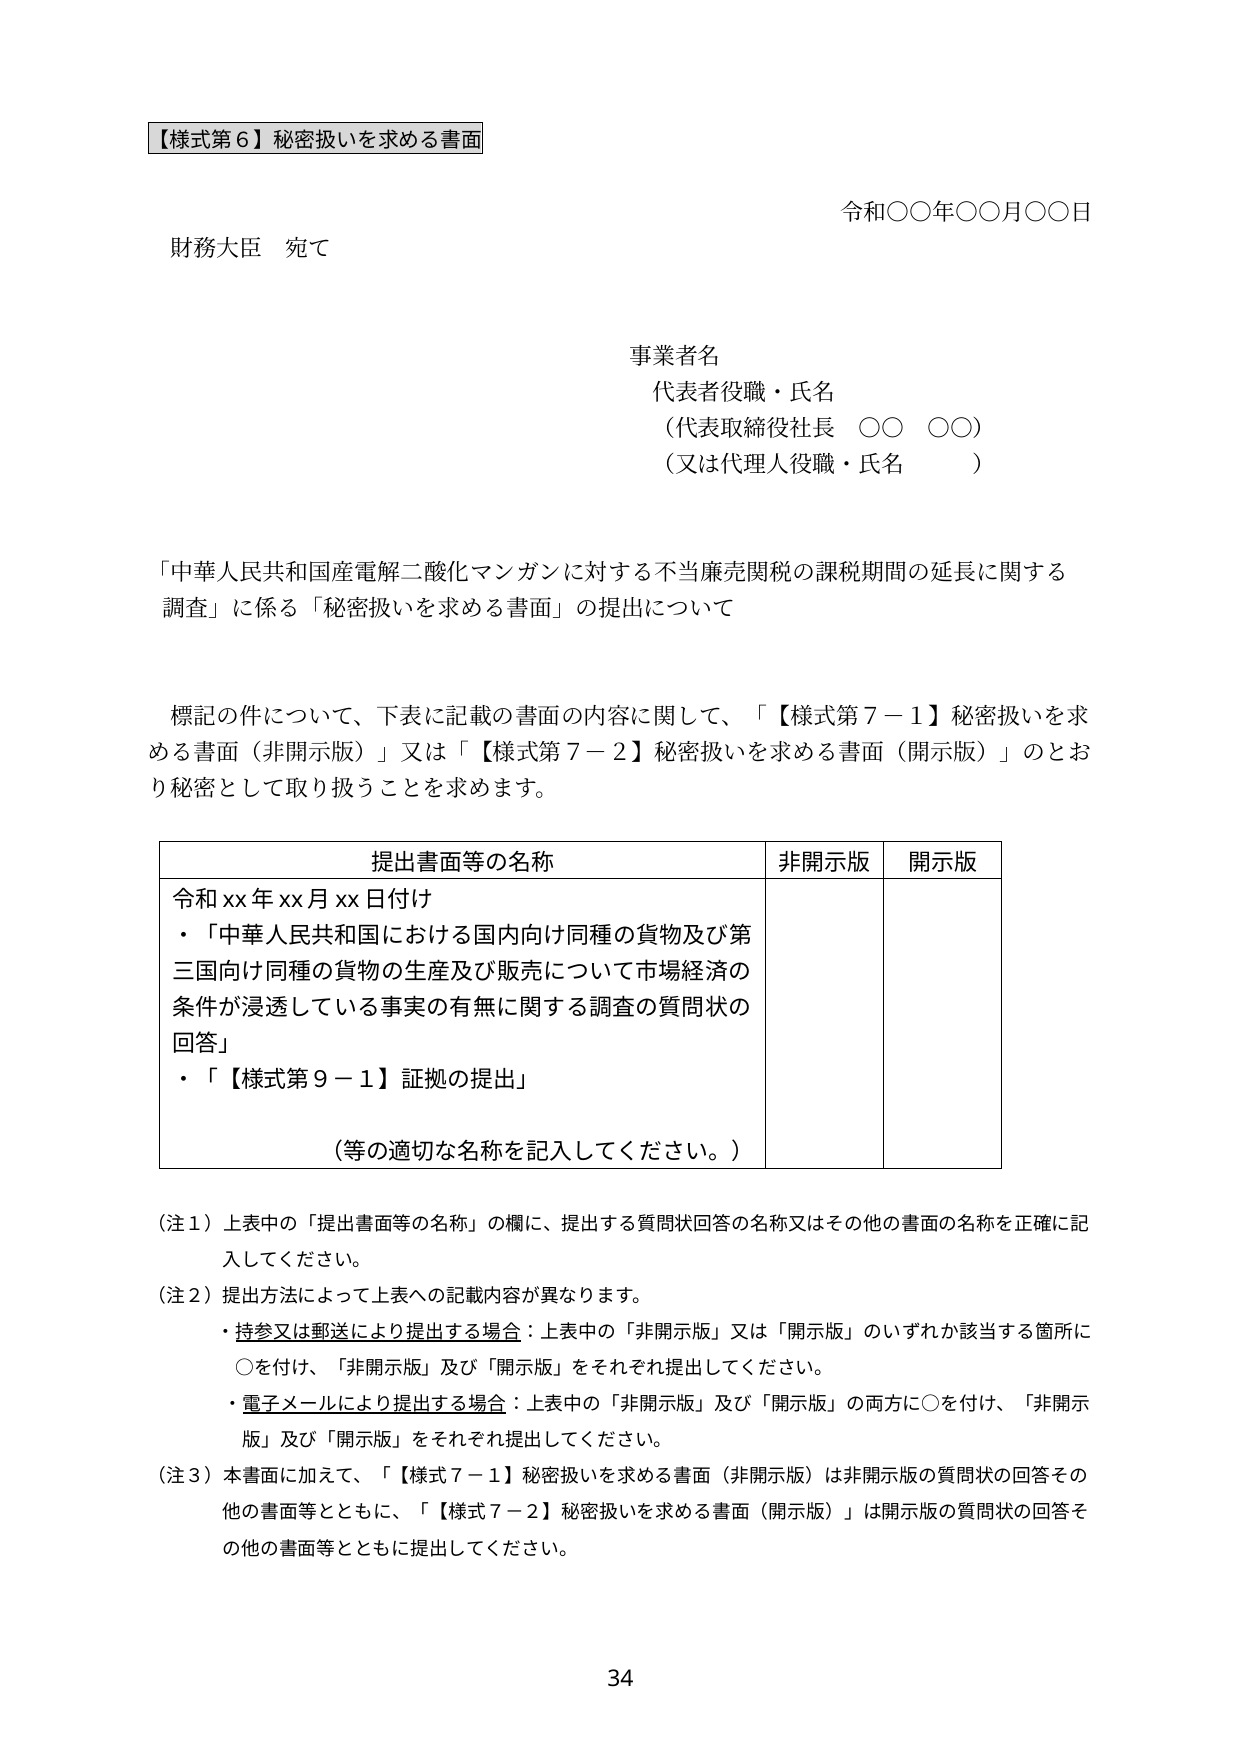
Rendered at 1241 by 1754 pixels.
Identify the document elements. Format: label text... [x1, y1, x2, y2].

text 【様式第６】秘密扱いを求める書面 [148, 120, 1092, 156]
list ・持参又は郵送により提出する場合：上表中の「非開示版」又は「開示版」のいずれか該当する箇所に○を付け、「非開示版」及び「開示版」をそれぞれ提出してください。 [216, 1313, 1092, 1385]
text 事業者名 [148, 336, 1092, 372]
table_header 非開示版 [766, 842, 883, 878]
text 令和○○年○○月○○日 [148, 192, 1092, 228]
table_cell [884, 879, 1001, 1167]
table_cell [766, 879, 883, 1167]
list （注２）提出方法によって上表への記載内容が異なります。 [148, 1277, 1092, 1313]
text （又は代理人役職・氏名 ） [148, 444, 1092, 481]
list ・電子メールにより提出する場合：上表中の「非開示版」及び「開示版」の両方に○を付け、「非開示版」及び「開示版」をそれぞれ提出してください。 [224, 1385, 1092, 1457]
text 財務大臣 宛て [148, 228, 1092, 264]
table_header 開示版 [884, 842, 1001, 878]
table_cell 令和xx年xx月xx日付け ・「中華人民共和国における国内向け同種の貨物及び第三国向け同種の貨物の生産及び販売について市場経済の条件が浸透している事実の有無に関する調査の質問状の回答」 ・「【様式第９－１】証拠の提出」 （等の適切な名称を記入してください。） [160, 879, 765, 1167]
text 標記の件について、下表に記載の書面の内容に関して、「【様式第７－１】秘密扱いを求める書面（非開示版）」又は「【様式第７－２】秘密扱いを求める書面（開示版）」のとおり秘密として取り扱うことを求めます。 [148, 697, 1092, 805]
list （注３）本書面に加えて、「【様式７－１】秘密扱いを求める書面（非開示版）は非開示版の質問状の回答その他の書面等とともに、「【様式７－２】秘密扱いを求める書面（開示版）」は開示版の質問状の回答その他の書面等とともに提出してください。 [148, 1457, 1092, 1565]
text 代表者役職・氏名 [148, 372, 1092, 408]
table_header 提出書面等の名称 [160, 842, 765, 878]
text 「中華人民共和国産電解二酸化マンガンに対する不当廉売関税の課税期間の延長に関する調査」に係る「秘密扱いを求める書面」の提出について [148, 553, 1069, 625]
text （代表取締役社長 ○○ ○○） [148, 408, 1092, 444]
list （注１）上表中の「提出書面等の名称」の欄に、提出する質問状回答の名称又はその他の書面の名称を正確に記入してください。 [148, 1204, 1092, 1277]
